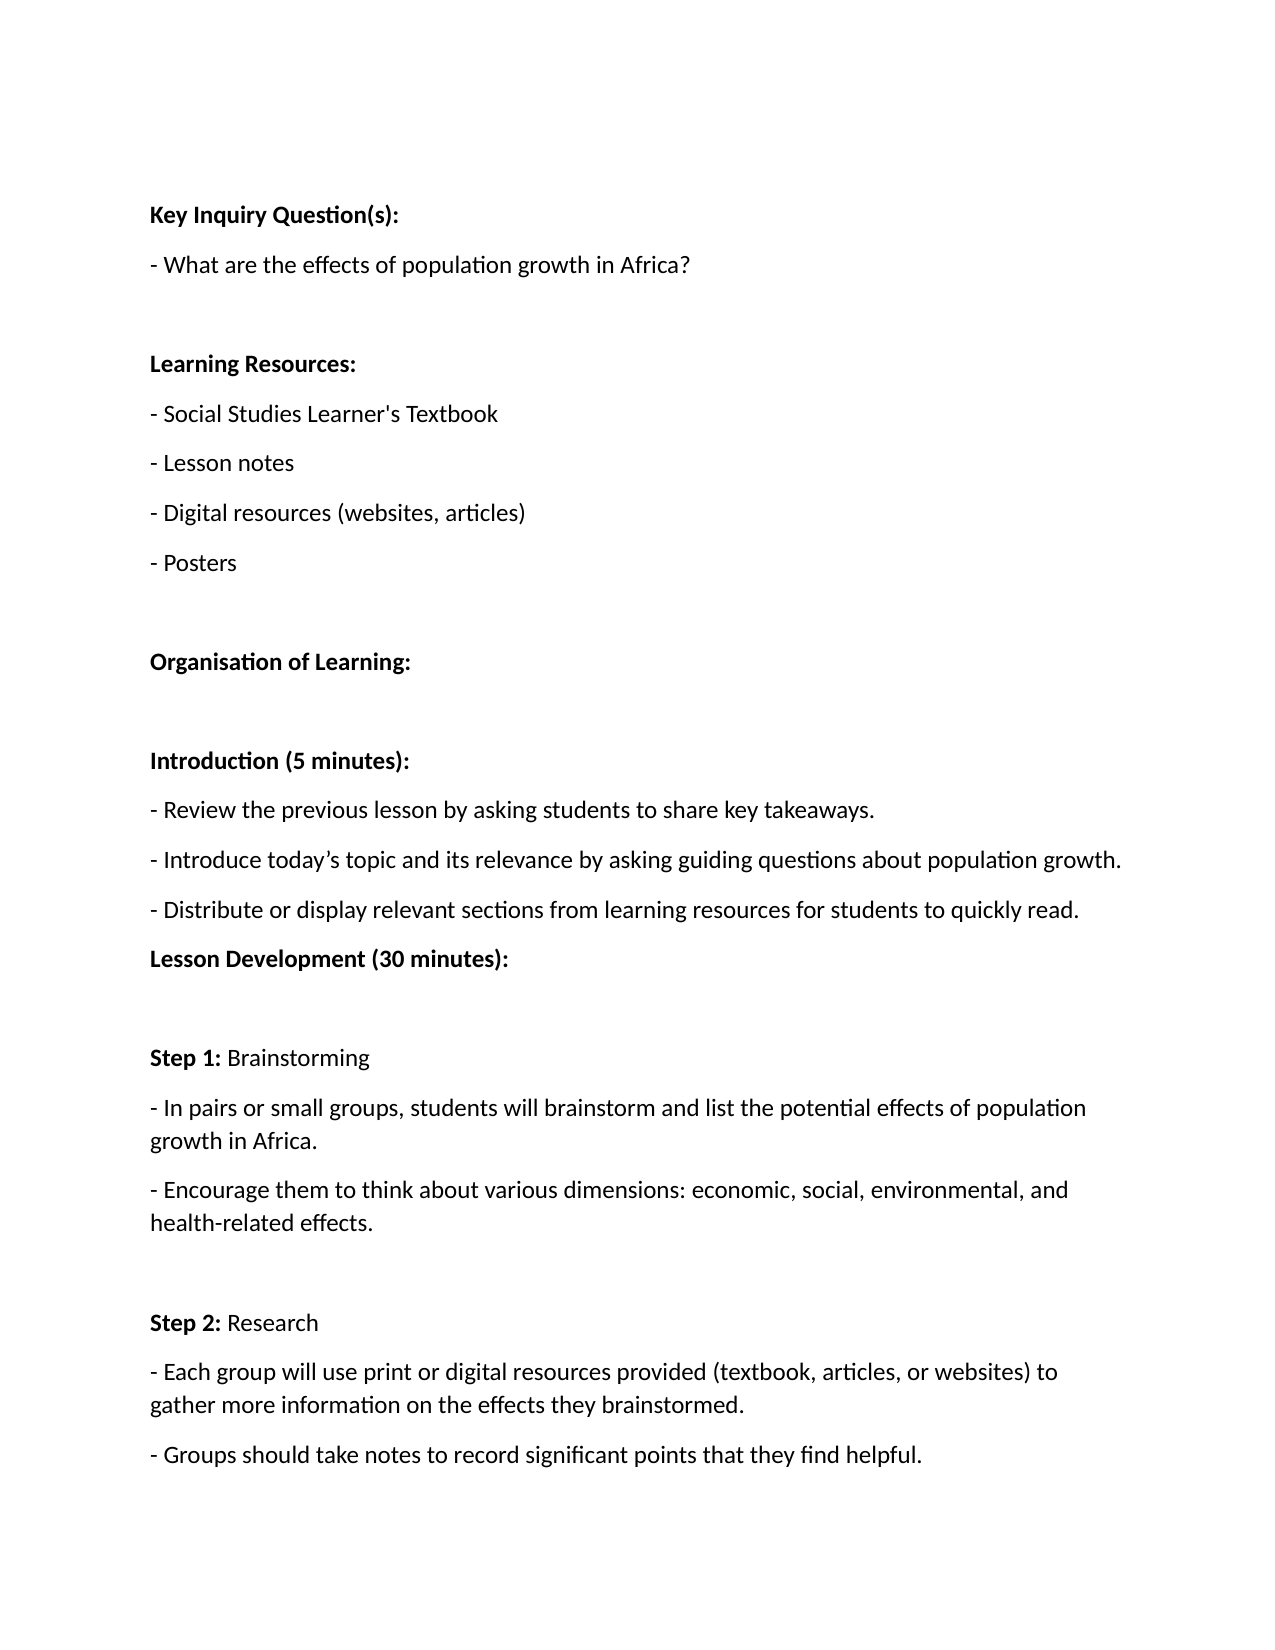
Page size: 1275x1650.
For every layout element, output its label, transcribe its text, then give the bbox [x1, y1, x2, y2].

text - Posters [150, 547, 1125, 577]
text - Lesson notes [150, 447, 1125, 478]
text Key Inquiry Question(s): [150, 199, 1125, 230]
text - In pairs or small groups, students will brainstorm and list the potential effects of population growth in Africa. [150, 1092, 1125, 1156]
text - Introduce today’s topic and its relevance by asking guiding questions about population growth. [150, 844, 1125, 875]
text Step 2: Research [150, 1307, 1125, 1337]
text - What are the effects of population growth in Africa? [150, 249, 1125, 280]
text Lesson Development (30 minutes): [150, 943, 1125, 974]
text Introduction (5 minutes): [150, 745, 1125, 776]
text - Digital resources (websites, articles) [150, 497, 1125, 528]
text Organisation of Learning: [150, 646, 1125, 676]
text Learning Resources: [150, 348, 1125, 379]
text - Each group will use print or digital resources provided (textbook, articles, or websites) to gather more information on the effects they brainstormed. [150, 1356, 1125, 1420]
text - Social Studies Learner's Textbook [150, 398, 1125, 428]
text - Review the previous lesson by asking students to share key takeaways. [150, 794, 1125, 825]
text - Groups should take notes to record significant points that they find helpful. [150, 1439, 1125, 1469]
text - Distribute or display relevant sections from learning resources for students to quickly read. [150, 894, 1125, 924]
text - Encourage them to think about various dimensions: economic, social, environmental, and health-related effects. [150, 1174, 1125, 1238]
text Step 1: Brainstorming [150, 1042, 1125, 1073]
